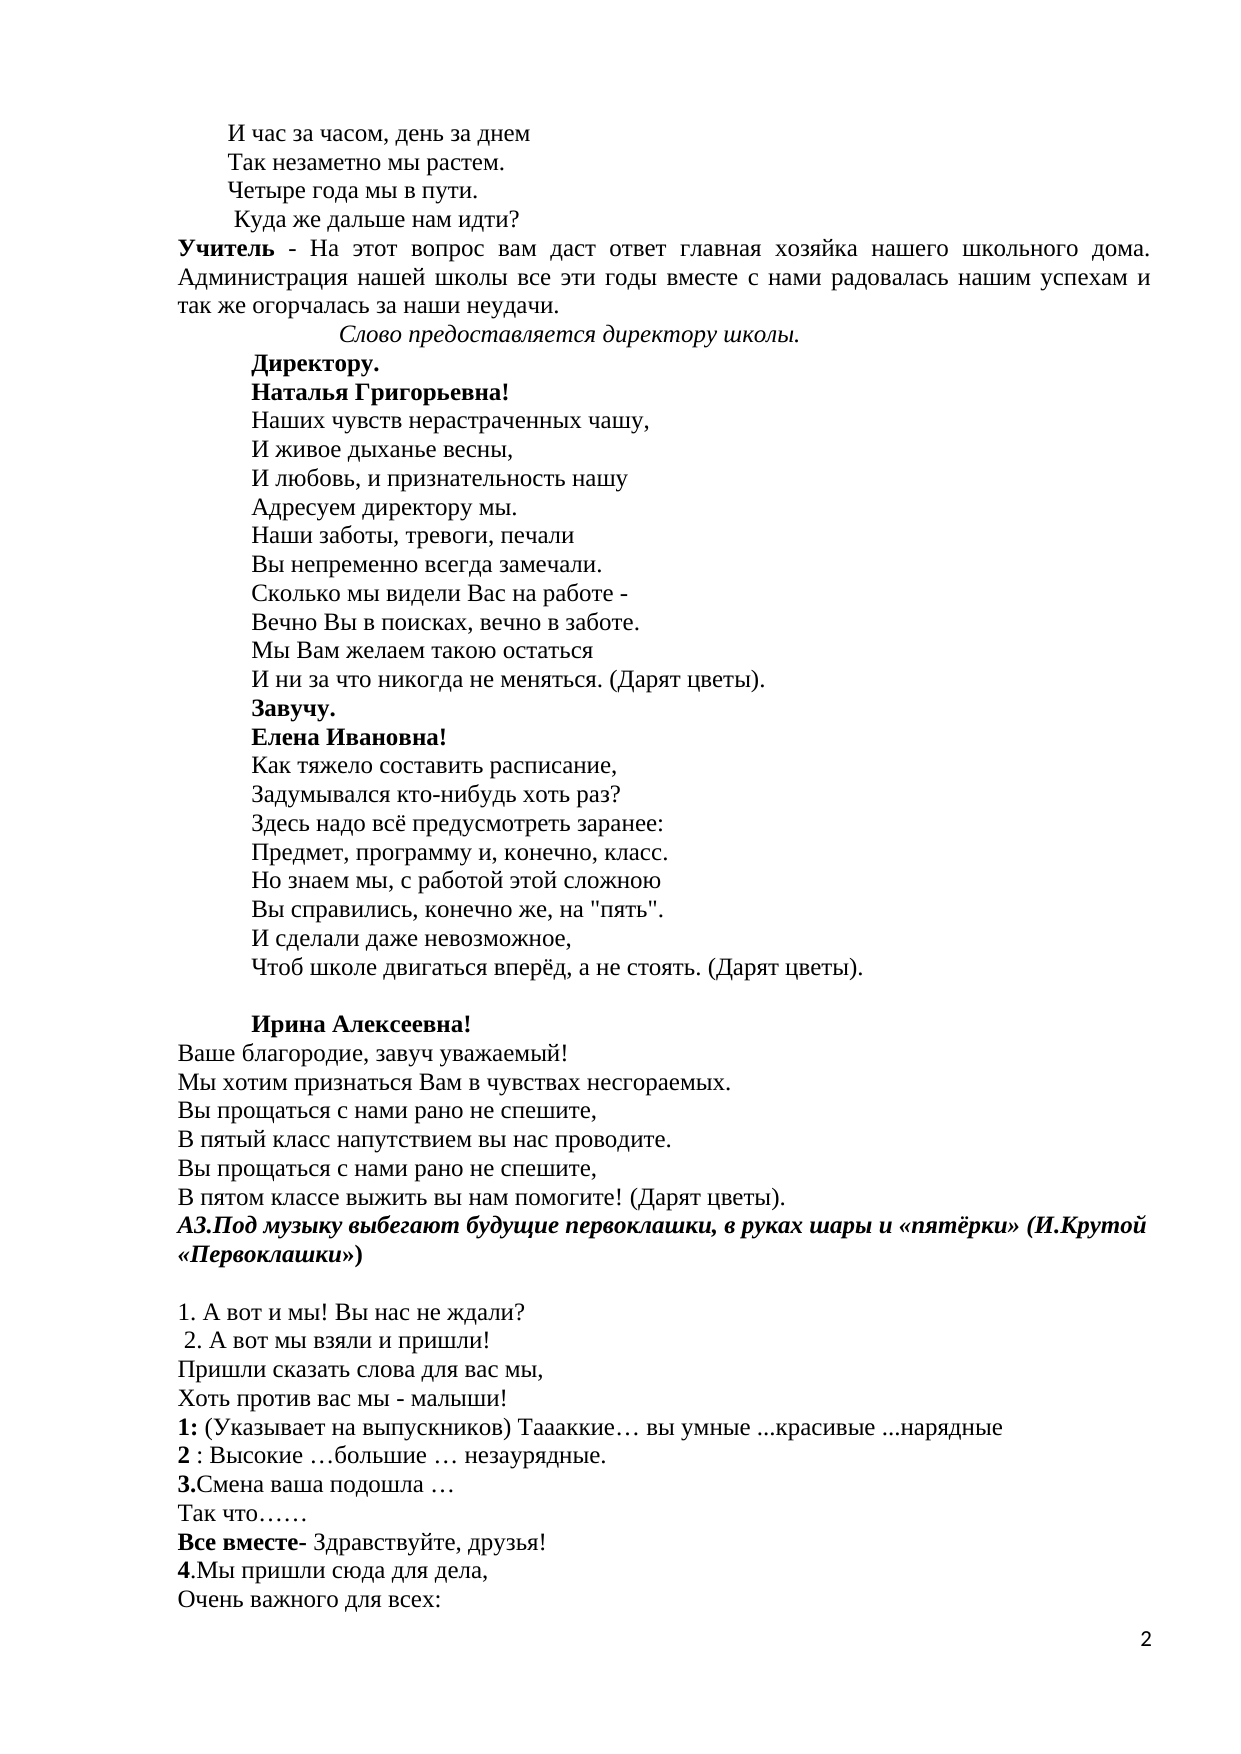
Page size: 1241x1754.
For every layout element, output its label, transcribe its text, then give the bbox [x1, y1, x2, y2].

text Четыре года мы в пути. [177, 176, 1152, 204]
text И час за часом, день за днем [177, 118, 1152, 147]
text 2. А вот мы взяли и пришли! [177, 1326, 1152, 1354]
text Предмет, программу и, конечно, класс. [177, 837, 1152, 866]
text Учитель - На этот вопрос вам даст ответ главная хозяйка нашего школьного дома. Администрация нашей школы все эти годы вместе с нами радовалась нашим успехам и так же огорчалась за наши неудачи. [177, 233, 1152, 319]
text А3.Под музыку выбегают будущие первоклашки, в руках шары и «пятёрки» (И.Крутой «Первоклашки») [177, 1211, 1152, 1268]
text Завучу. [177, 693, 1152, 722]
text Ирина Алексеевна! [177, 1009, 1152, 1038]
text Слово предоставляется директору школы. [177, 319, 1152, 348]
text Чтоб школе двигаться вперёд, а не стоять. (Дарят цветы). [177, 952, 1152, 981]
text Директору. [177, 348, 1152, 377]
text Как тяжело составить расписание, [177, 751, 1152, 779]
text Ваше благородие, завуч уважаемый! Мы хотим признаться Вам в чувствах несгораемых. Вы прощаться с нами рано не спешите, В пятый класс напутствием вы нас проводите. Вы прощаться с нами рано не спешите, В пятом классе выжить вы нам помогите! (Дарят цветы). [177, 1038, 1152, 1211]
text Хоть против вас мы - малыши! [177, 1383, 1152, 1412]
text Сколько мы видели Вас на работе - [177, 578, 1152, 607]
text Так незаметно мы растем. [177, 147, 1152, 176]
text 2 : Высокие …большие … незаурядные. [177, 1441, 1152, 1469]
text Задумывался кто-нибудь хоть раз? [177, 779, 1152, 808]
text Наши заботы, тревоги, печали [177, 521, 1152, 549]
text Здесь надо всё предусмотреть заранее: [177, 808, 1152, 837]
text Адресуем директору мы. [177, 492, 1152, 521]
text Очень важного для всех: [177, 1584, 1152, 1613]
text 4.Мы пришли сюда для дела, [177, 1556, 1152, 1584]
text Вы справились, конечно же, на "пять". [177, 894, 1152, 923]
text Елена Ивановна! [177, 722, 1152, 751]
text Вы непременно всегда замечали. [177, 549, 1152, 578]
text 1: (Указывает на выпускников) Таааккие… вы умные ...красивые ...нарядные [177, 1412, 1152, 1441]
text Мы Вам желаем такою остаться [177, 636, 1152, 664]
text 1. А вот и мы! Вы нас не ждали? [177, 1268, 1152, 1326]
text Все вместе- Здравствуйте, друзья! [177, 1527, 1152, 1556]
text Пришли сказать слова для вас мы, [177, 1354, 1152, 1383]
text Так что…… [177, 1498, 1152, 1527]
text И любовь, и признательность нашу [177, 463, 1152, 492]
text Наталья Григорьевна! [177, 377, 1152, 406]
text Вечно Вы в поисках, вечно в заботе. [177, 607, 1152, 636]
text И живое дыханье весны, [177, 434, 1152, 463]
text Куда же дальше нам идти? [177, 204, 1152, 233]
text Наших чувств нерастраченных чашу, [177, 406, 1152, 434]
text И ни за что никогда не меняться. (Дарят цветы). [177, 664, 1152, 693]
text 3.Смена ваша подошла … [177, 1469, 1152, 1498]
text И сделали даже невозможное, [177, 923, 1152, 952]
text Но знаем мы, с работой этой сложною [177, 866, 1152, 894]
